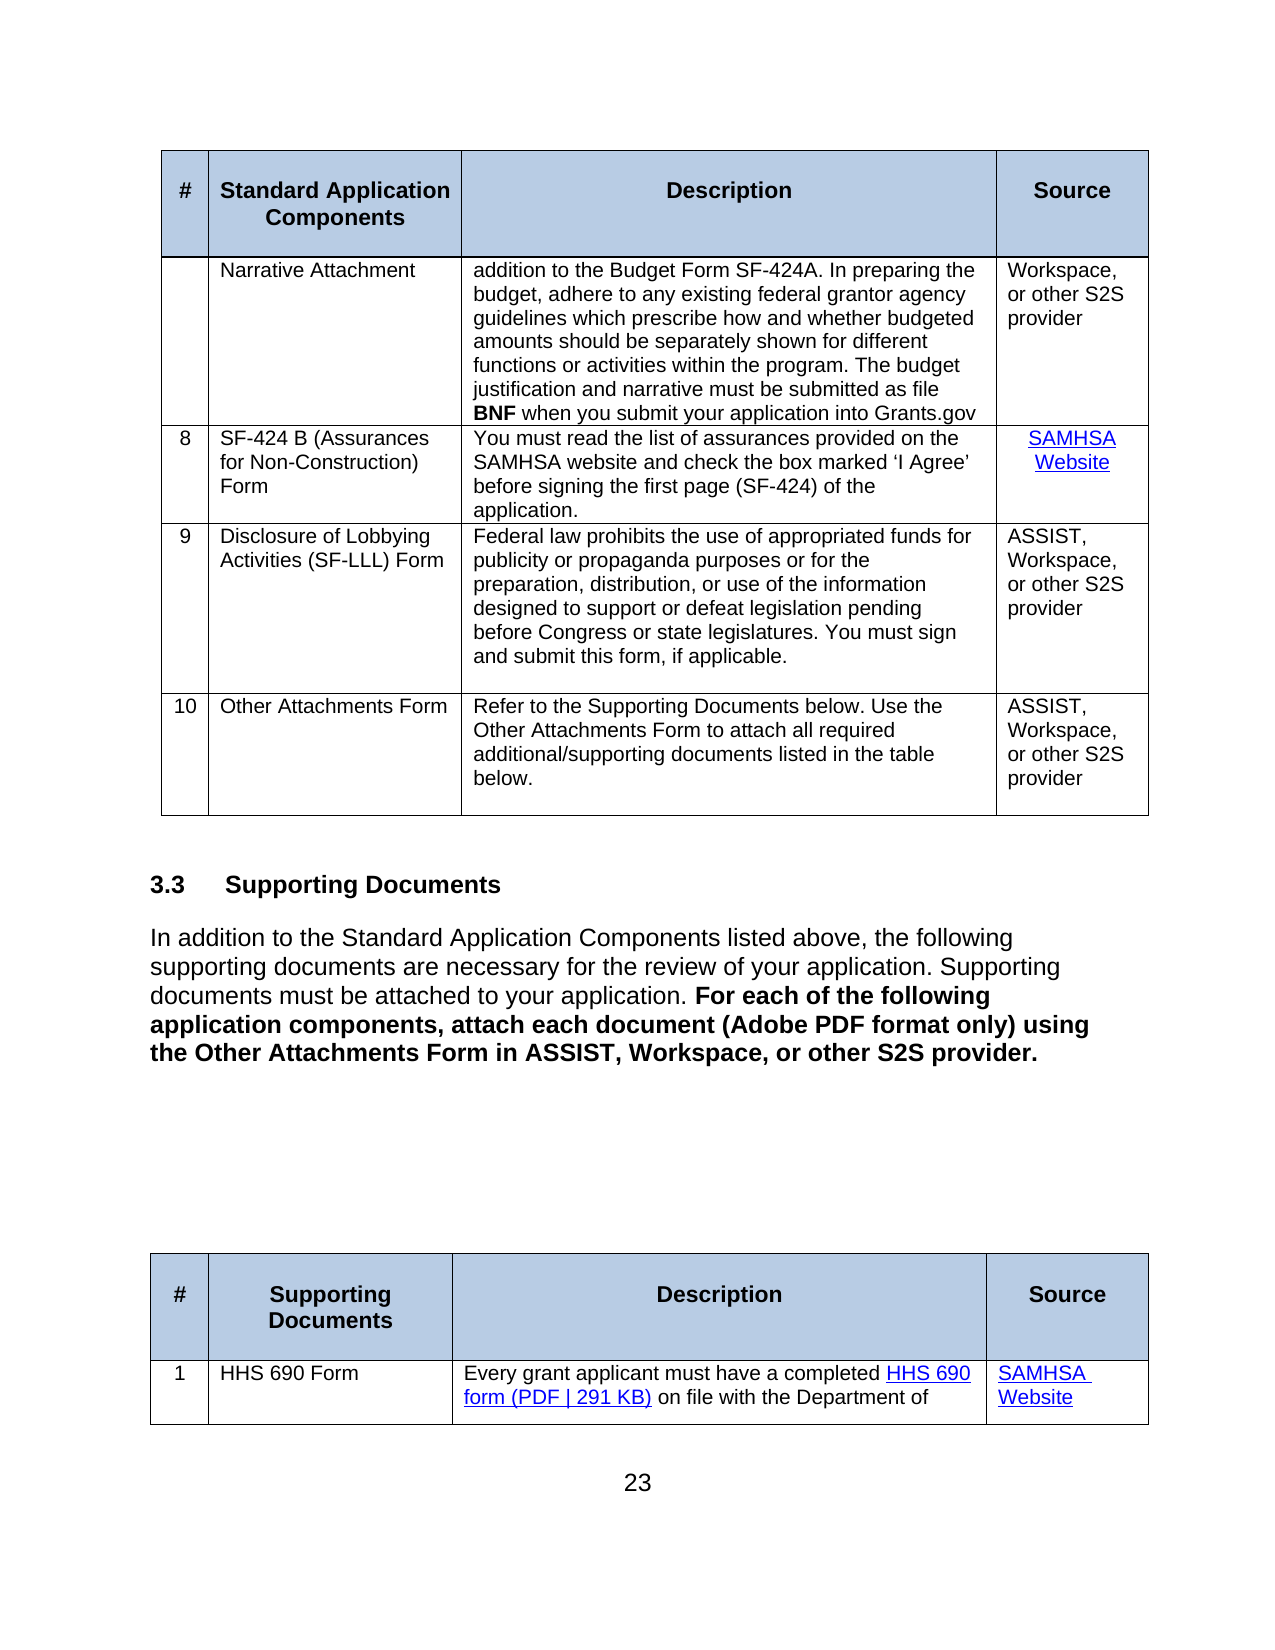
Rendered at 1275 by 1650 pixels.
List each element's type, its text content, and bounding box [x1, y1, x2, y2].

text 3.3 Supporting Documents [150, 869, 1125, 898]
table_header # [162, 151, 208, 256]
table_cell 1 [151, 1361, 208, 1424]
table_cell ASSIST, Workspace, or other S2S provider [997, 694, 1148, 815]
table_header Standard Application Components [209, 151, 461, 256]
table_cell SAMHSA Website [987, 1361, 1148, 1424]
table_header Supporting Documents [209, 1254, 452, 1360]
table_header Description [462, 151, 996, 256]
table_cell 7 [162, 258, 208, 425]
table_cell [462, 258, 996, 425]
table_cell SAMHSA Website [997, 426, 1148, 523]
table_header # [151, 1254, 208, 1360]
table_cell Other Attachments Form [209, 694, 461, 815]
text In addition to the Standard Application Components listed above, the following supporting documents are necessary for the review of your application. Supporting documents must be attached to your application. For each of the following application components, attach each document (Adobe PDF format only) using the Other Attachments Form in ASSIST, Workspace, or other S2S provider. [150, 923, 1125, 1067]
table_cell 8 [162, 426, 208, 523]
table_cell Disclosure of Lobbying Activities (SF-LLL) Form [209, 524, 461, 693]
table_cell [209, 258, 461, 425]
table_header Description [453, 1254, 986, 1360]
table_header Source [997, 151, 1148, 256]
table_cell HHS 690 Form [209, 1361, 452, 1424]
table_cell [997, 258, 1148, 425]
table_header Source [987, 1254, 1148, 1360]
table_cell 10 [162, 694, 208, 815]
table_cell 9 [162, 524, 208, 693]
table_cell SF-424 B (Assurances for Non-Construction) Form [209, 426, 461, 523]
table_cell Refer to the Supporting Documents below. Use the Other Attachments Form to attach all required additional/supporting documents listed in the table below. [462, 694, 996, 815]
table_cell You must read the list of assurances provided on the SAMHSA website and check the box marked ‘I Agree’ before signing the first page (SF-424) of the application. [462, 426, 996, 523]
table_cell ASSIST, Workspace, or other S2S provider [997, 524, 1148, 693]
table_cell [453, 1361, 986, 1424]
table_cell Federal law prohibits the use of appropriated funds for publicity or propaganda purposes or for the preparation, distribution, or use of the information designed to support or defeat legislation pending before Congress or state legislatures. You must sign and submit this form, if applicable. [462, 524, 996, 693]
